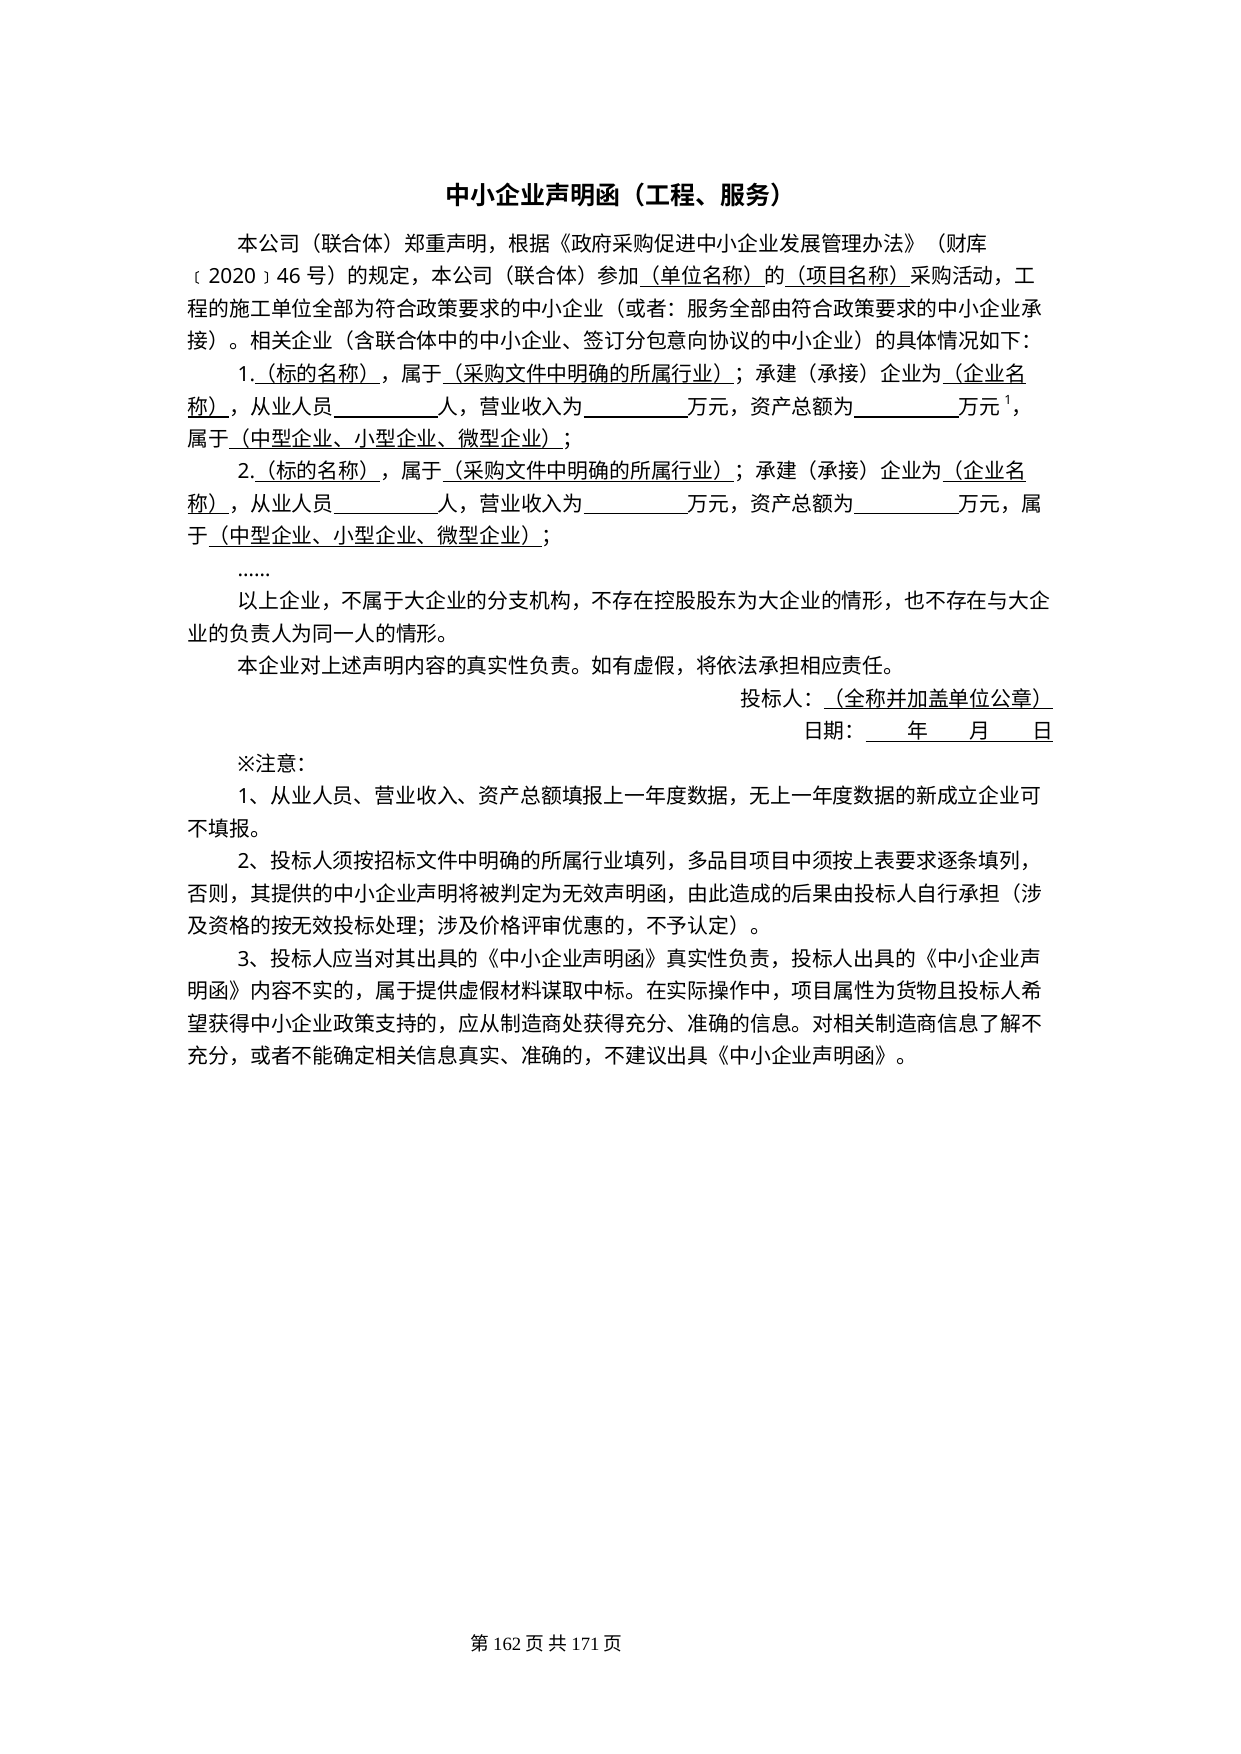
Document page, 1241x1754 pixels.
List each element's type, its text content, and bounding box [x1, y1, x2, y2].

text 中小企业声明函（工程、服务） [187, 162, 1053, 227]
text 本企业对上述声明内容的真实性负责。如有虚假，将依法承担相应责任。 [187, 649, 1053, 682]
text 本公司（联合体）郑重声明，根据《政府采购促进中小企业发展管理办法》（财库﹝2020﹞46 号）的规定，本公司（联合体）参加（单位名称）的（项目名称）采购活动，工程的施工单位全部为符合政策要求的中小企业（或者：服务全部由符合政策要求的中小企业承接）。相关企业（含联合体中的中小企业、签订分包意向协议的中小企业）的具体情况如下： [187, 227, 1053, 357]
text 2.（标的名称），属于（采购文件中明确的所属行业）；承建（承接）企业为（企业名称），从业人员 人，营业收入为 万元，资产总额为 万元，属于（中型企业、小型企业、微型企业）； [187, 454, 1053, 552]
text ※注意： [187, 747, 1053, 779]
text 2、投标人须按招标文件中明确的所属行业填列，多品目项目中须按上表要求逐条填列，否则，其提供的中小企业声明将被判定为无效声明函，由此造成的后果由投标人自行承担（涉及资格的按无效投标处理；涉及价格评审优惠的，不予认定）。 [187, 844, 1053, 942]
text 1、从业人员、营业收入、资产总额填报上一年度数据，无上一年度数据的新成立企业可不填报。 [187, 779, 1053, 844]
text 日期： 年 月 日 [187, 714, 1053, 747]
text 以上企业，不属于大企业的分支机构，不存在控股股东为大企业的情形，也不存在与大企业的负责人为同一人的情形。 [187, 584, 1053, 649]
text 投标人：（全称并加盖单位公章） [187, 682, 1053, 714]
text 3、投标人应当对其出具的《中小企业声明函》真实性负责，投标人出具的《中小企业声明函》内容不实的，属于提供虚假材料谋取中标。在实际操作中，项目属性为货物且投标人希望获得中小企业政策支持的，应从制造商处获得充分、准确的信息。对相关制造商信息了解不充分，或者不能确定相关信息真实、准确的，不建议出具《中小企业声明函》。 [187, 942, 1053, 1072]
text …… [187, 552, 1053, 584]
text 1.（标的名称），属于（采购文件中明确的所属行业）；承建（承接）企业为（企业名称），从业人员 人，营业收入为 万元，资产总额为 万元1，属于（中型企业、小型企业、微型企业）； [187, 357, 1053, 454]
